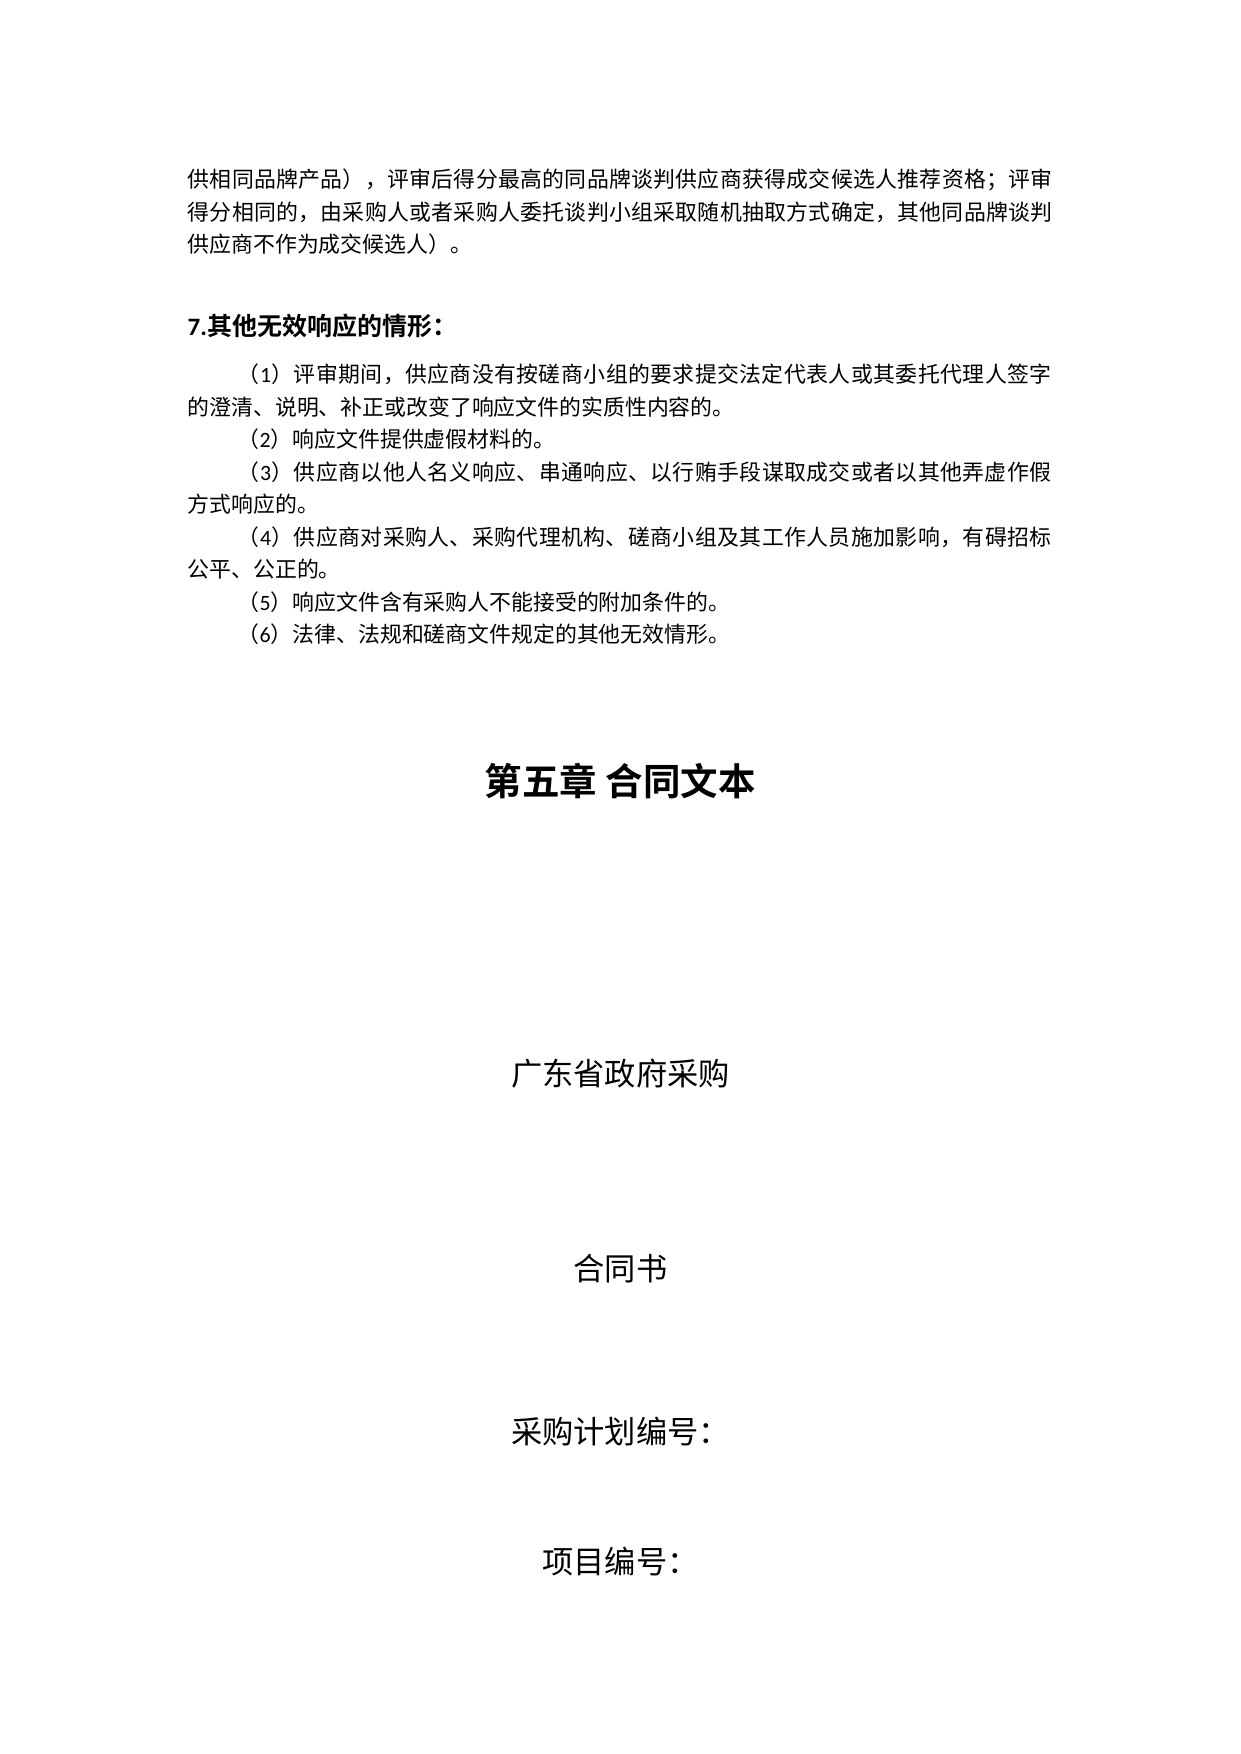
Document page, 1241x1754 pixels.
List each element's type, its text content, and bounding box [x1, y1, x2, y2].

text 广东省政府采购 [187, 1039, 1053, 1104]
text 采购计划编号： [187, 1397, 1053, 1462]
text （1）评审期间，供应商没有按磋商小组的要求提交法定代表人或其委托代理人签字的澄清、说明、补正或改变了响应文件的实质性内容的。 [187, 357, 1053, 422]
text （4）供应商对采购人、采购代理机构、磋商小组及其工作人员施加影响，有碍招标公平、公正的。 [187, 519, 1053, 584]
text （5）响应文件含有采购人不能接受的附加条件的。 [187, 584, 1053, 617]
text （6）法律、法规和磋商文件规定的其他无效情形。 [187, 617, 1053, 649]
text （3）供应商以他人名义响应、串通响应、以行贿手段谋取成交或者以其他弄虚作假方式响应的。 [187, 454, 1053, 519]
text 项目编号： [187, 1527, 1053, 1592]
text 合同书 [187, 1234, 1053, 1299]
text （2）响应文件提供虚假材料的。 [187, 422, 1053, 454]
text 7.其他无效响应的情形： [187, 292, 1053, 357]
text 第五章 合同文本 [187, 747, 1053, 812]
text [187, 162, 1053, 259]
